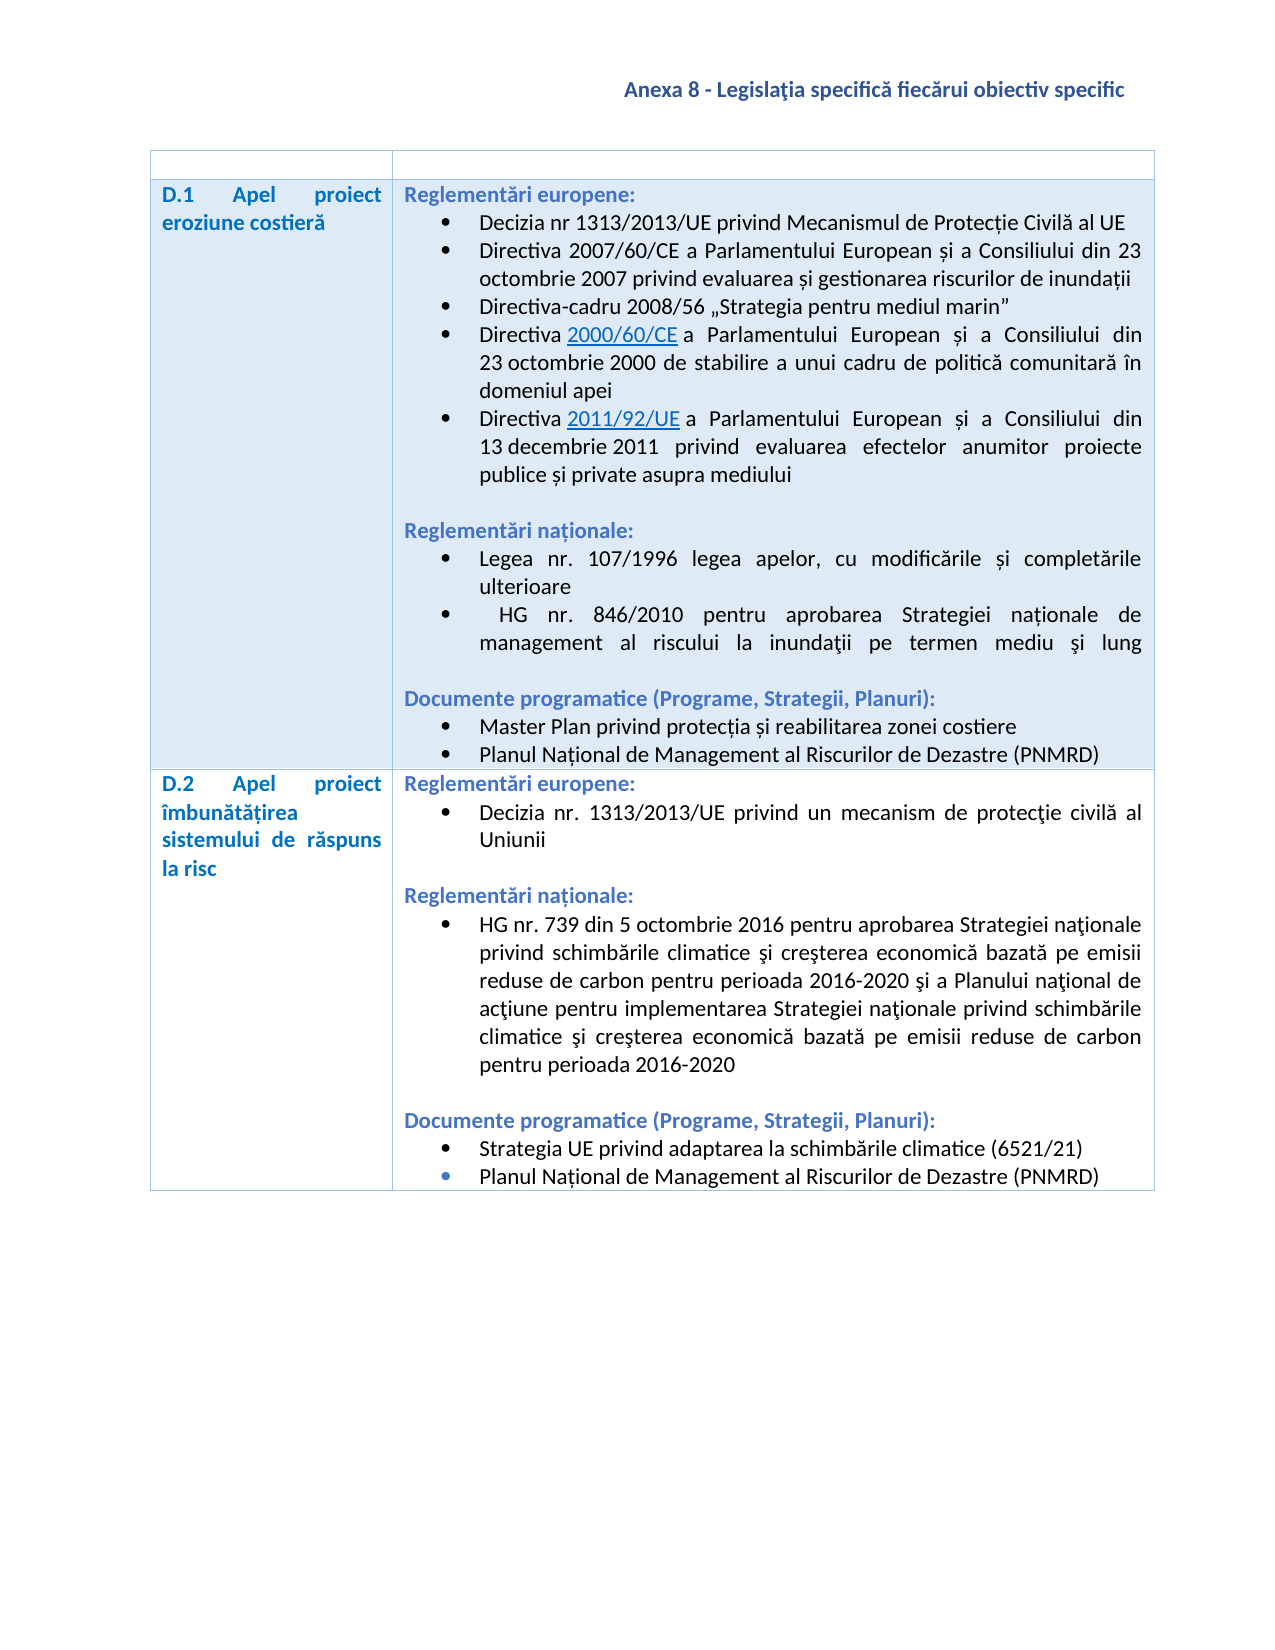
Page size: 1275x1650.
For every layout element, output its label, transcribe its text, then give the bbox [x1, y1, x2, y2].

table_cell D.1 Apel proiect eroziune costieră [151, 180, 392, 768]
table_cell Reglementări europene: Decizia nr 1313/2013/UE privind Mecanismul de Protecție Civilă al UE Directiva 2007/60/CE a Parlamentului European și a Consiliului din 23 octombrie 2007 privind evaluarea și gestionarea riscurilor de inundații Directiva-cadru 2008/56 „Strategia pentru mediul marin” Directiva 2000/60/CE a Parlamentului European și a Consiliului din 23 octombrie 2000 de stabilire a unui cadru de politică comunitară în domeniul apei Directiva 2011/92/UE a Parlamentului European și a Consiliului din 13 decembrie 2011 privind evaluarea efectelor anumitor proiecte publice și private asupra mediului Reglementări naționale: Legea nr. 107/1996 legea apelor, cu modificările și completările ulterioare HG nr. 846/2010 pentru aprobarea Strategiei naționale de management al riscului la inundaţii pe termen mediu şi lung Documente programatice (Programe, Strategii, Planuri): Master Plan privind protecția și reabilitarea zonei costiere Planul Național de Management al Riscurilor de Dezastre (PNMRD) [393, 180, 1154, 768]
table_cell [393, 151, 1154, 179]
table_cell Reglementări europene: Decizia nr. 1313/2013/UE privind un mecanism de protecţie civilă al Uniunii Reglementări naționale: HG nr. 739 din 5 octombrie 2016 pentru aprobarea Strategiei naţionale privind schimbările climatice şi creşterea economică bazată pe emisii reduse de carbon pentru perioada 2016-2020 şi a Planului naţional de acţiune pentru implementarea Strategiei naţionale privind schimbările climatice şi creşterea economică bazată pe emisii reduse de carbon pentru perioada 2016-2020 Documente programatice (Programe, Strategii, Planuri): Strategia UE privind adaptarea la schimbările climatice (6521/21) Planul Național de Management al Riscurilor de Dezastre (PNMRD) [393, 770, 1154, 1190]
table_cell D.2 Apel proiect îmbunătățirea sistemului de răspuns la risc [151, 770, 392, 1190]
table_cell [151, 151, 392, 179]
